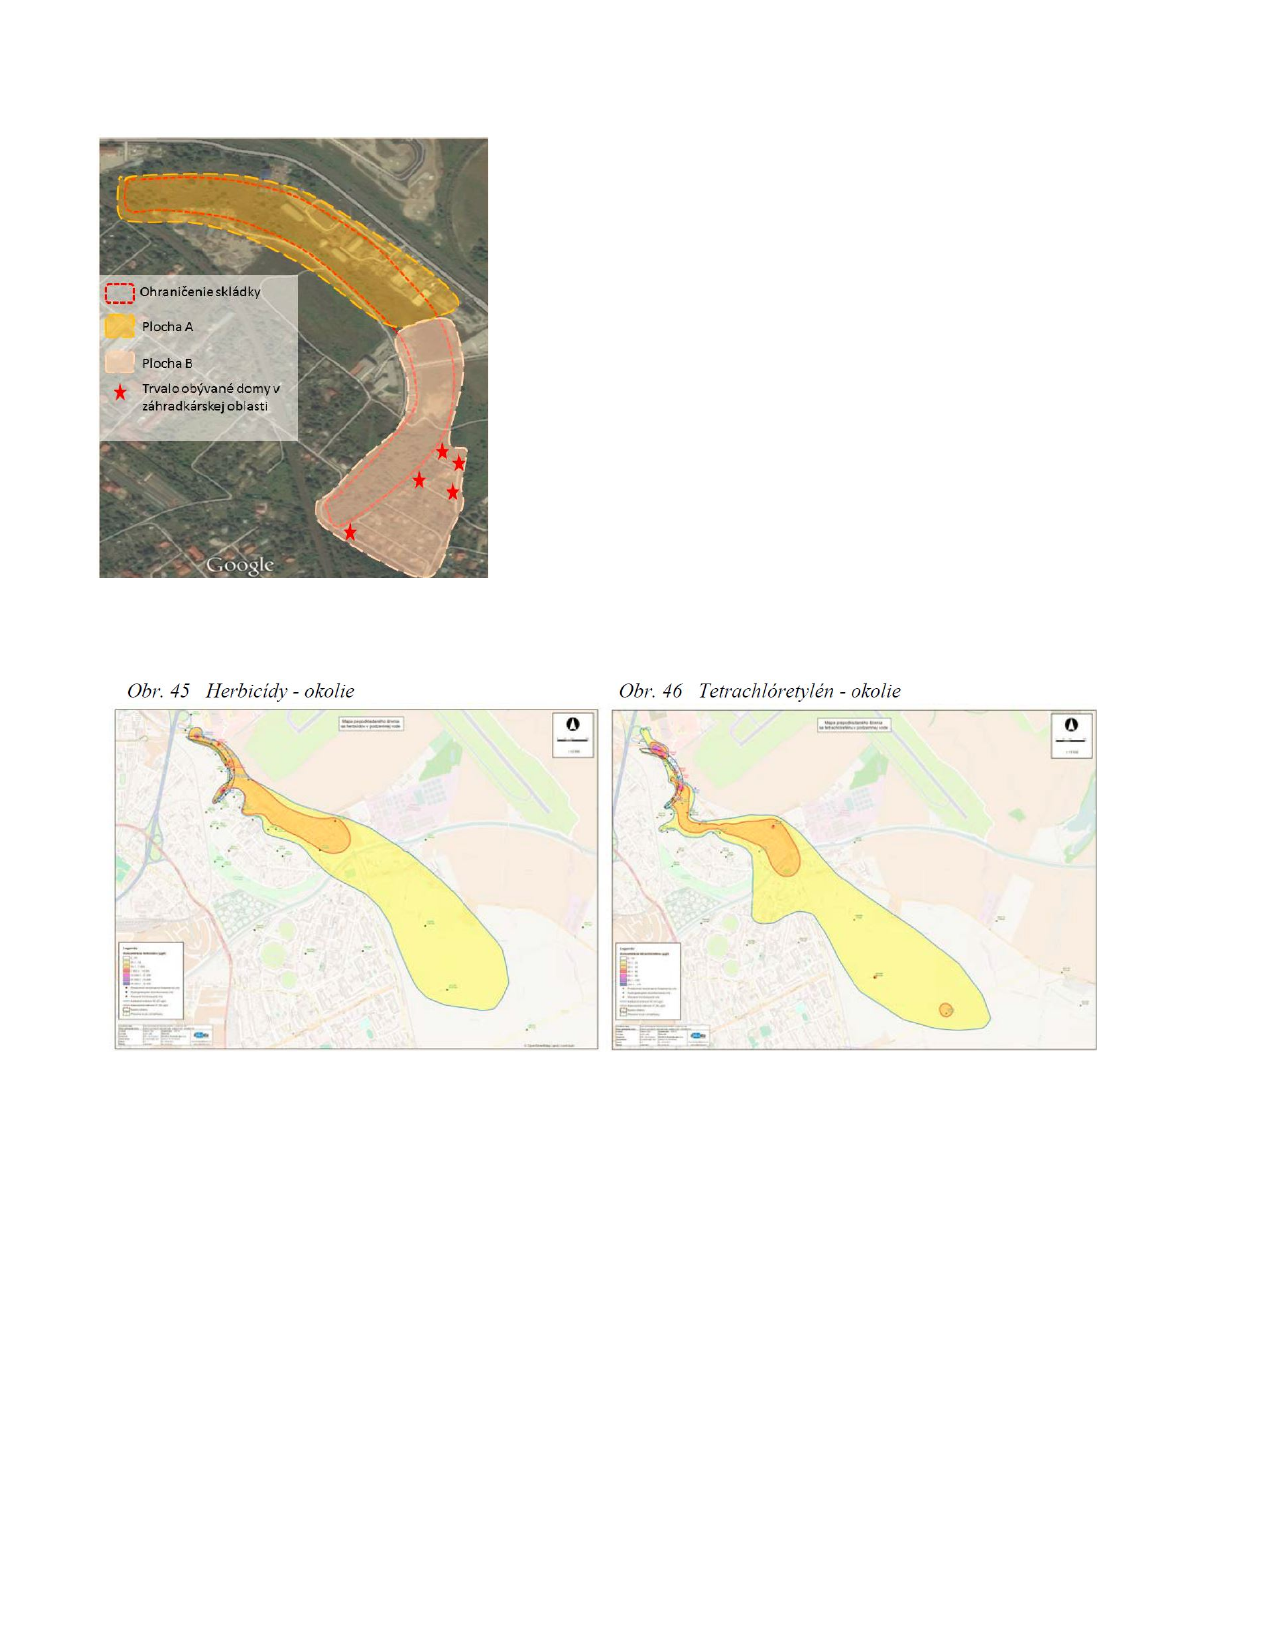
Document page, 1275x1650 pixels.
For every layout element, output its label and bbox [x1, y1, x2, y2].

picture [95, 133, 489, 577]
picture [106, 679, 1096, 1051]
